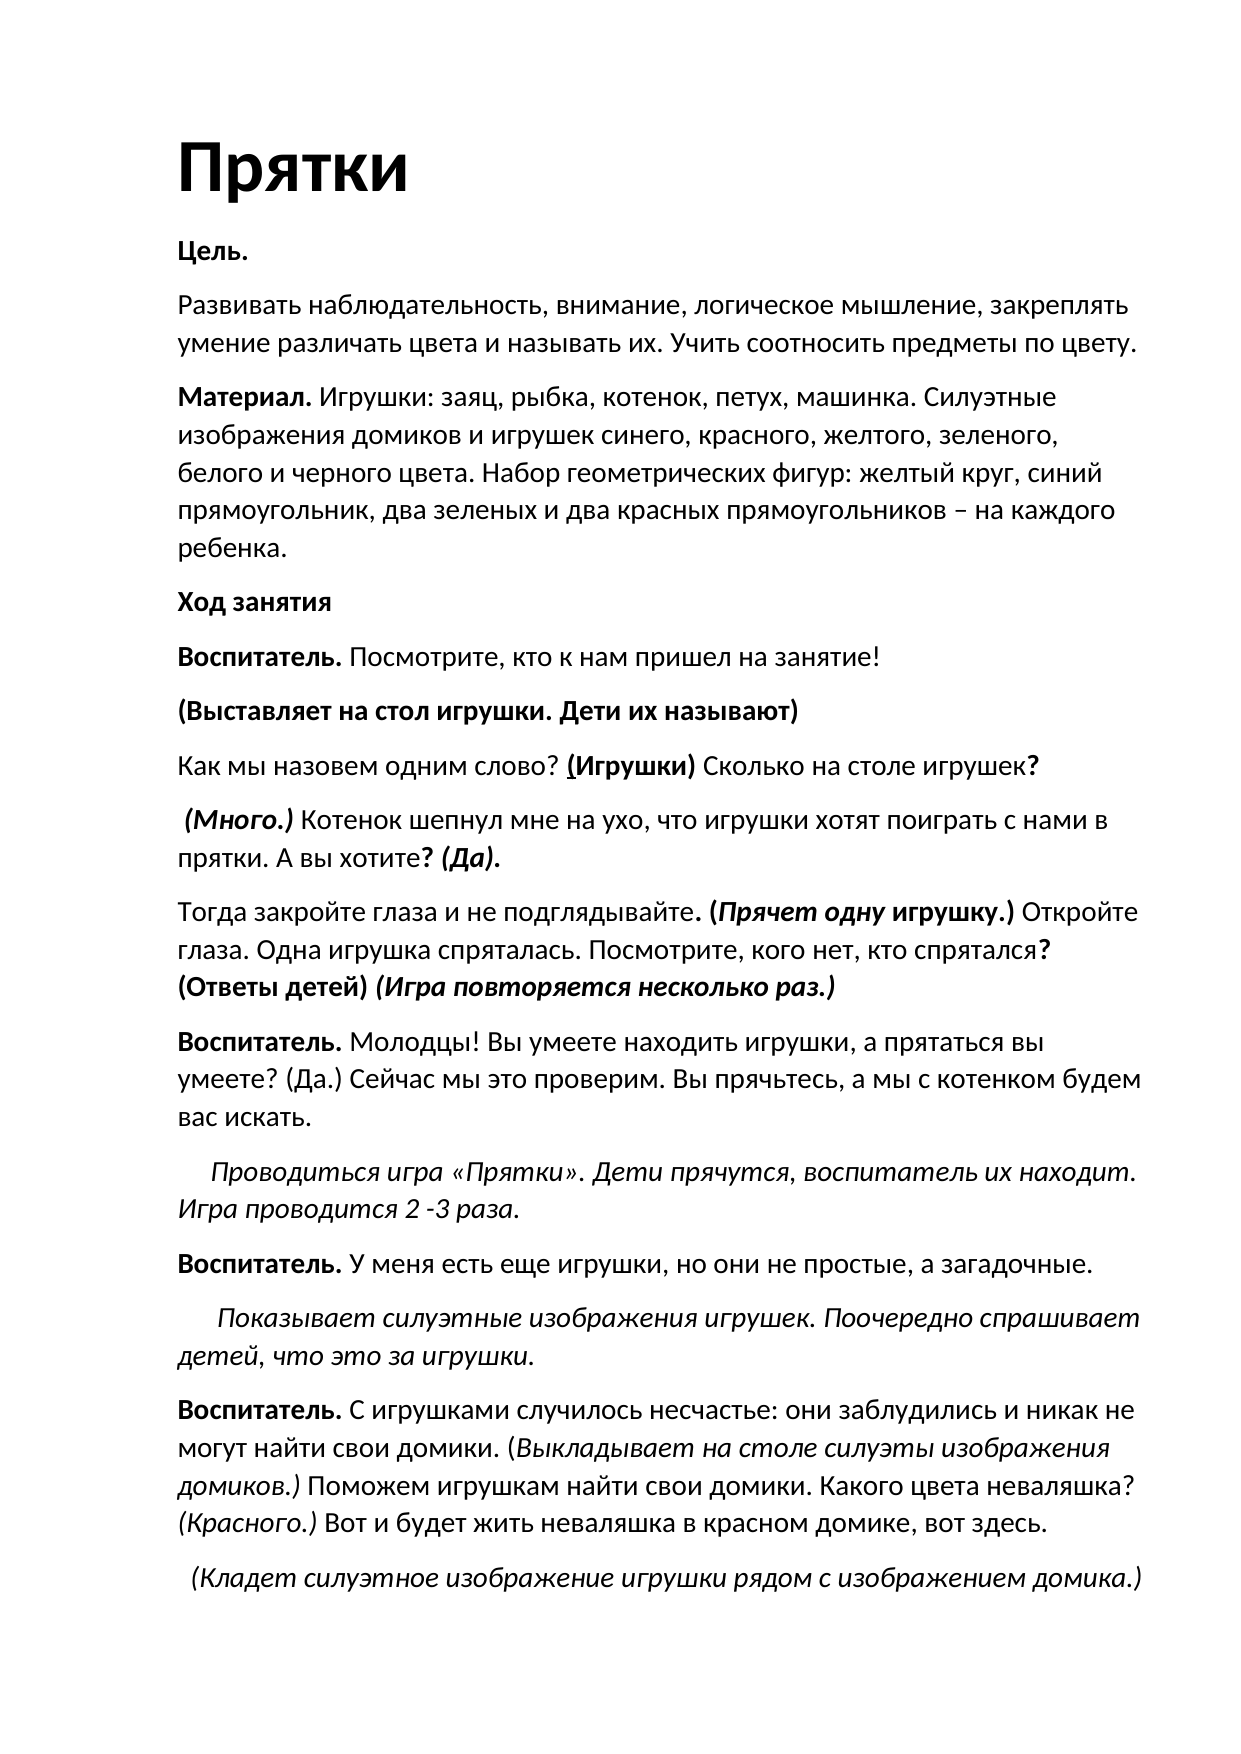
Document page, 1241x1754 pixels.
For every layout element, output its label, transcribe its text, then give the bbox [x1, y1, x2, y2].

text Показывает силуэтные изображения игрушек. Поочередно спрашивает детей, что это за игрушки. [177, 1299, 1152, 1372]
text Тогда закройте глаза и не подглядывайте. (Прячет одну игрушку.) Откройте глаза. Одна игрушка спряталась. Посмотрите, кого нет, кто спрятался? (Ответы детей) (Игра повторяется несколько раз.) [177, 893, 1152, 1004]
text Воспитатель. Посмотрите, кто к нам пришел на занятие! [177, 638, 1152, 673]
text Материал. Игрушки: заяц, рыбка, котенок, петух, машинка. Силуэтные изображения домиков и игрушек синего, красного, желтого, зеленого, белого и черного цвета. Набор геометрических фигур: желтый круг, синий прямоугольник, два зеленых и два красных прямоугольников – на каждого ребенка. [177, 378, 1152, 565]
text (Много.) Котенок шепнул мне на ухо, что игрушки хотят поиграть с нами в прятки. А вы хотите? (Да). [177, 801, 1152, 874]
text Развивать наблюдательность, внимание, логическое мышление, закреплять умение различать цвета и называть их. Учить соотносить предметы по цвету. [177, 286, 1152, 359]
text Как мы назовем одним слово? (Игрушки) Сколько на столе игрушек? [177, 747, 1152, 782]
text (Выставляет на стол игрушки. Дети их называют) [177, 692, 1152, 728]
text Цель. [177, 232, 1152, 267]
text (Кладет силуэтное изображение игрушки рядом с изображением домика.) [177, 1559, 1152, 1594]
text Воспитатель. Молодцы! Вы умеете находить игрушки, а прятаться вы умеете? (Да.) Сейчас мы это проверим. Вы прячьтесь, а мы с котенком будем вас искать. [177, 1023, 1152, 1134]
text Ход занятия [177, 583, 1152, 619]
text Прятки [177, 118, 1152, 210]
text Воспитатель. С игрушками случилось несчастье: они заблудились и никак не могут найти свои домики. (Выкладывает на столе силуэты изображения домиков.) Поможем игрушкам найти свои домики. Какого цвета неваляшка? (Красного.) Вот и будет жить неваляшка в красном домике, вот здесь. [177, 1391, 1152, 1540]
text Проводиться игра «Прятки». Дети прячутся, воспитатель их находит. Игра проводится 2 -3 раза. [177, 1153, 1152, 1226]
text Воспитатель. У меня есть еще игрушки, но они не простые, а загадочные. [177, 1245, 1152, 1280]
